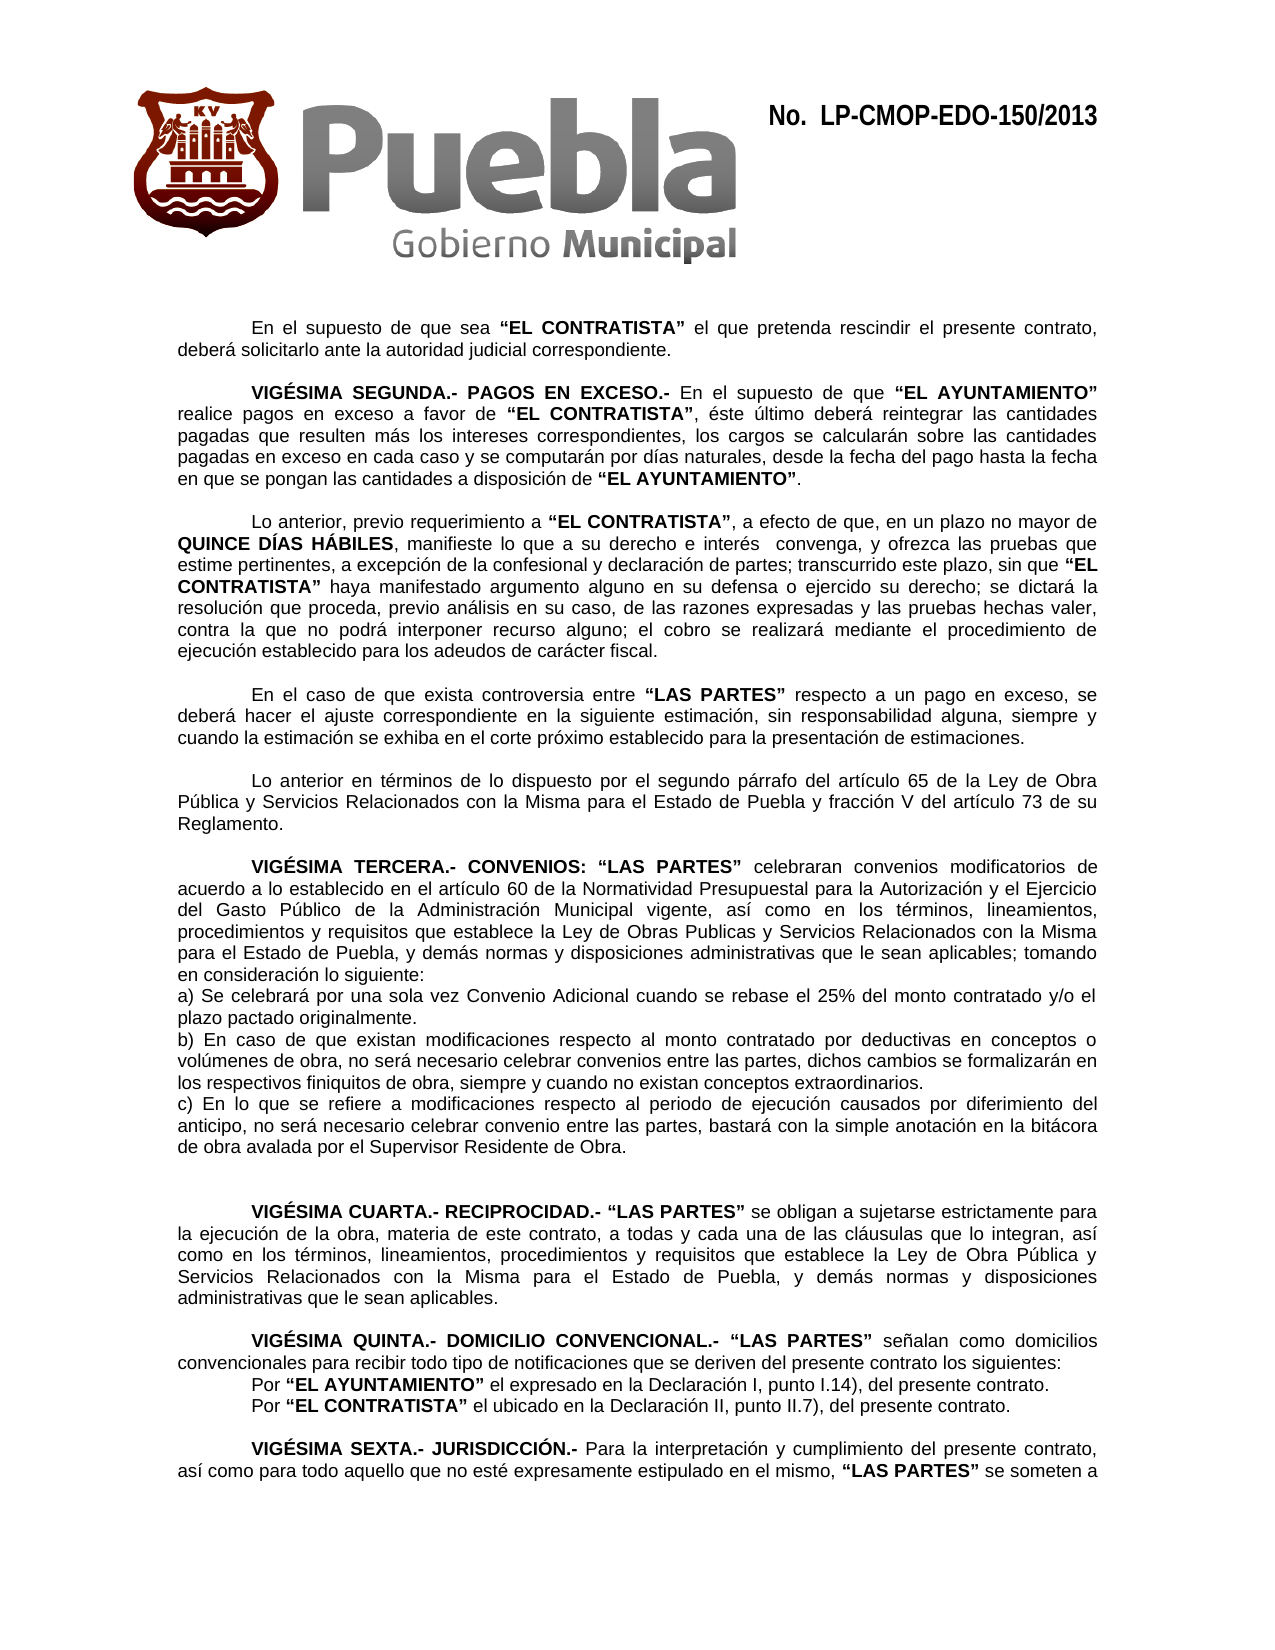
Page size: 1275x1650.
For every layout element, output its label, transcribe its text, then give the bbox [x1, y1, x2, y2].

text En el caso de que exista controversia entre “LAS PARTES” respecto a un pago en exceso, se deberá hacer el ajuste correspondiente en la siguiente estimación, sin responsabilidad alguna, siempre y cuando la estimación se exhiba en el corte próximo establecido para la presentación de estimaciones. [177, 683, 1098, 748]
text Por “EL CONTRATISTA” el ubicado en , punto II.7), del presente contrato. [177, 1395, 1098, 1417]
text VIGÉSIMA CUARTA.- RECIPROCIDAD.- “LAS PARTES” se obligan a sujetarse estrictamente para la ejecución de la obra, materia de este contrato, a todas y cada una de las cláusulas que lo integran, así como en los términos, lineamientos, procedimientos y requisitos que establece de Obra Pública y Servicios Relacionados con para el Estado de Puebla, y demás normas y disposiciones administrativas que le sean aplicables. [177, 1201, 1098, 1309]
text VIGÉSIMA SEGUNDA.- PAGOS EN EXCESO.- En el supuesto de que “EL AYUNTAMIENTO” realice pagos en exceso a favor de “EL CONTRATISTA”, éste último deberá reintegrar las cantidades pagadas que resulten más los intereses correspondientes, los cargos se calcularán sobre las cantidades pagadas en exceso en cada caso y se computarán por días naturales, desde la fecha del pago hasta la fecha en que se pongan las cantidades a disposición de “EL AYUNTAMIENTO”. [177, 382, 1098, 489]
text b) En caso de que existan modificaciones respecto al monto contratado por deductivas en conceptos o volúmenes de obra, no será necesario celebrar convenios entre las partes, dichos cambios se formalizarán en los respectivos finiquitos de obra, siempre y cuando no existan conceptos extraordinarios. [177, 1028, 1098, 1093]
text Lo anterior, previo requerimiento a “EL CONTRATISTA”, a efecto de que, en un plazo no mayor de QUINCE DÍAS HÁBILES, manifieste lo que a su derecho e interés convenga, y ofrezca las pruebas que estime pertinentes, a excepción de la confesional y declaración de partes; transcurrido este plazo, sin que “EL CONTRATISTA” haya manifestado argumento alguno en su defensa o ejercido su derecho; se dictará la resolución que proceda, previo análisis en su caso, de las razones expresadas y las pruebas hechas valer, contra la que no podrá interponer recurso alguno; el cobro se realizará mediante el procedimiento de ejecución establecido para los adeudos de carácter fiscal. [177, 511, 1098, 662]
text VIGÉSIMA TERCERA.- CONVENIOS: “LAS PARTES” celebraran convenios modificatorios de acuerdo a lo establecido en el artículo 60 de la Normatividad Presupuestal para la Autorización y el Ejercicio del Gasto Público de la Administración Municipal vigente, así como en los términos, lineamientos, procedimientos y requisitos que establece de Obras Publicas y Servicios Relacionados con para el Estado de Puebla, y demás normas y disposiciones administrativas que le sean aplicables; tomando en consideración lo siguiente: [177, 856, 1098, 985]
picture [133, 87, 736, 264]
text Por “EL AYUNTAMIENTO” el expresado en , punto I.14), del presente contrato. [177, 1373, 1098, 1395]
text En el supuesto de que sea “EL CONTRATISTA” el que pretenda rescindir el presente contrato, deberá solicitarlo ante la autoridad judicial correspondiente. [177, 317, 1098, 360]
text VIGÉSIMA QUINTA.- DOMICILIO CONVENCIONAL.- “LAS PARTES” señalan como domicilios convencionales para recibir todo tipo de notificaciones que se deriven del presente contrato los siguientes: [177, 1330, 1098, 1373]
text c) En lo que se refiere a modificaciones respecto al periodo de ejecución causados por diferimiento del anticipo, no será necesario celebrar convenio entre las partes, bastará con la simple anotación en la bitácora de obra avalada por el Supervisor Residente de Obra. [177, 1093, 1098, 1158]
text a) Se celebrará por una sola vez Convenio Adicional cuando se rebase el 25% del monto contratado y/o el plazo pactado originalmente. [177, 985, 1098, 1028]
text Lo anterior en términos de lo dispuesto por el segundo párrafo del artículo 65 de la Ley de Obra Pública y Servicios Relacionados con para el Estado de Puebla y fracción V del artículo 73 de su Reglamento. [177, 770, 1098, 834]
